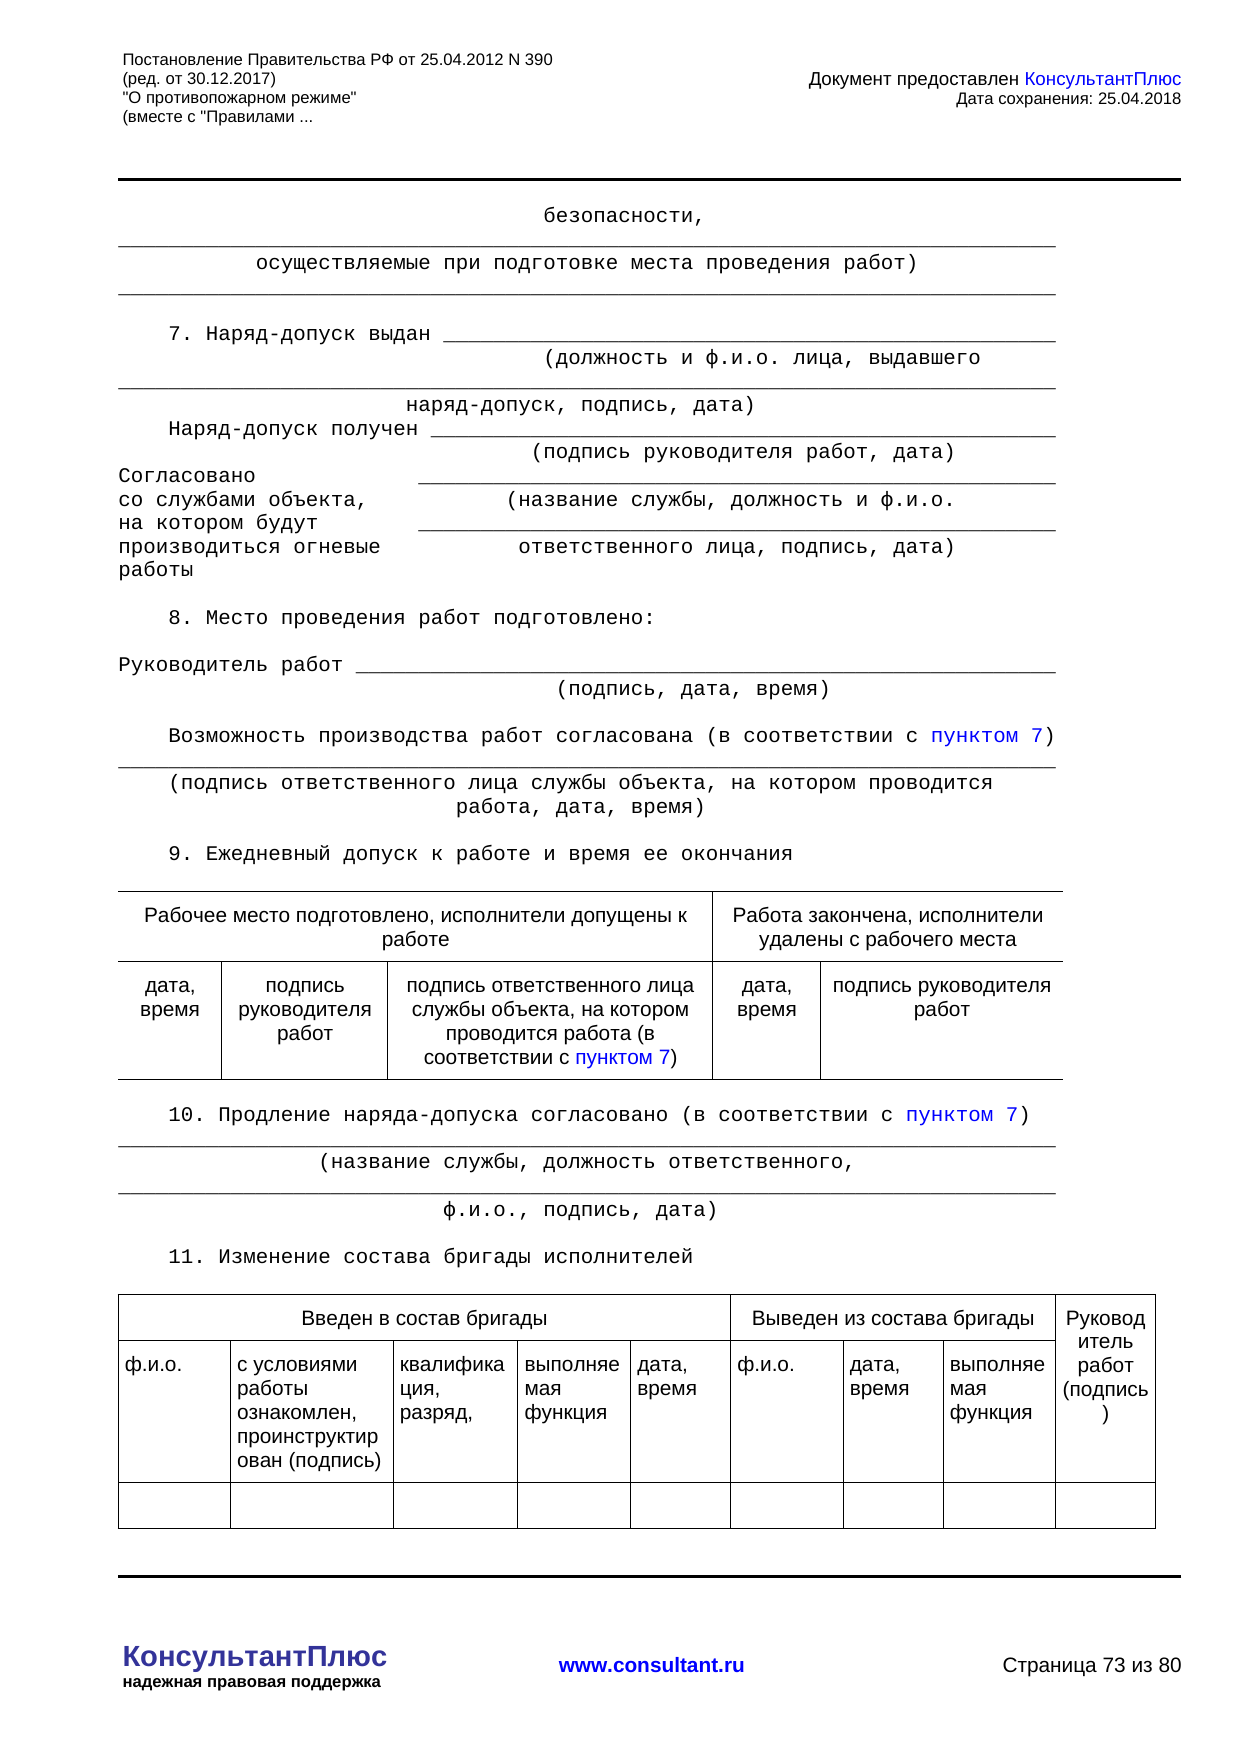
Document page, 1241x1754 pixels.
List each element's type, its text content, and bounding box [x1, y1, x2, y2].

text ___________________________________________________________________________ [118, 276, 1181, 299]
table_header Рабочее место подготовлено, исполнители допущены к работе [118, 892, 712, 961]
table_cell подпись ответственного лица службы объекта, на котором проводится работа (в соответствии с пунктом 7) [388, 962, 712, 1079]
table_header Руководитель работ (подпись) [1056, 1295, 1155, 1482]
text 11. Изменение состава бригады исполнителей [118, 1246, 1181, 1270]
table_header Работа закончена, исполнители удалены с рабочего места [713, 892, 1063, 961]
text 9. Ежедневный допуск к работе и время ее окончания [118, 843, 1181, 867]
table_cell выполняемая функция [944, 1341, 1055, 1482]
text безопасности, [118, 205, 1181, 228]
text 8. Место проведения работ подготовлено: [118, 607, 1181, 630]
text ___________________________________________________________________________ [118, 749, 1181, 772]
table_cell ф.и.о. [731, 1341, 843, 1482]
table_cell [731, 1483, 843, 1528]
table_cell дата, время [844, 1341, 943, 1482]
text ___________________________________________________________________________ [118, 370, 1181, 394]
text ___________________________________________________________________________ [118, 228, 1181, 252]
table_cell подпись руководителя работ [821, 962, 1063, 1079]
table_cell [394, 1483, 517, 1528]
text работа, дата, время) [118, 796, 1181, 819]
table_header Введен в состав бригады [119, 1295, 730, 1340]
table_cell дата, время [713, 962, 820, 1079]
table_cell [518, 1483, 630, 1528]
text (подпись, дата, время) [118, 678, 1181, 701]
table_cell с условиями работы ознакомлен, проинструктирован (подпись) [231, 1341, 393, 1482]
table_cell квалификация, разряд, [394, 1341, 517, 1482]
text ___________________________________________________________________________ [118, 1175, 1181, 1199]
table_cell [231, 1483, 393, 1528]
text Согласовано ___________________________________________________ [118, 465, 1181, 488]
text наряд-допуск, подпись, дата) [118, 394, 1181, 418]
table_cell [844, 1483, 943, 1528]
table_cell ф.и.о. [119, 1341, 230, 1482]
text (подпись руководителя работ, дата) [118, 441, 1181, 465]
text (подпись ответственного лица службы объекта, на котором проводится [118, 772, 1181, 796]
text со службами объекта, (название службы, должность и ф.и.о. [118, 488, 1181, 512]
text работы [118, 559, 1181, 583]
table_cell дата, время [631, 1341, 730, 1482]
table_cell [631, 1483, 730, 1528]
text 10. Продление наряда-допуска согласовано (в соответствии с пунктом 7) [118, 1104, 1181, 1128]
table_cell [1056, 1483, 1155, 1528]
table_cell дата, время [118, 962, 221, 1079]
text ___________________________________________________________________________ [118, 1128, 1181, 1151]
text Руководитель работ ________________________________________________________ [118, 654, 1181, 678]
text осуществляемые при подготовке места проведения работ) [118, 252, 1181, 276]
table_cell подпись руководителя работ [222, 962, 387, 1079]
text 7. Наряд-допуск выдан _________________________________________________ [118, 323, 1181, 347]
text Возможность производства работ согласована (в соответствии с пунктом 7) [118, 725, 1181, 749]
table_cell выполняемая функция [518, 1341, 630, 1482]
text производиться огневые ответственного лица, подпись, дата) [118, 536, 1181, 559]
text ф.и.о., подпись, дата) [118, 1199, 1181, 1222]
table_cell [119, 1483, 230, 1528]
table_cell [944, 1483, 1055, 1528]
text на котором будут ___________________________________________________ [118, 512, 1181, 536]
text (должность и ф.и.о. лица, выдавшего [118, 347, 1181, 370]
text Наряд-допуск получен __________________________________________________ [118, 418, 1181, 441]
table_header Выведен из состава бригады [731, 1295, 1055, 1340]
text (название службы, должность ответственного, [118, 1151, 1181, 1175]
